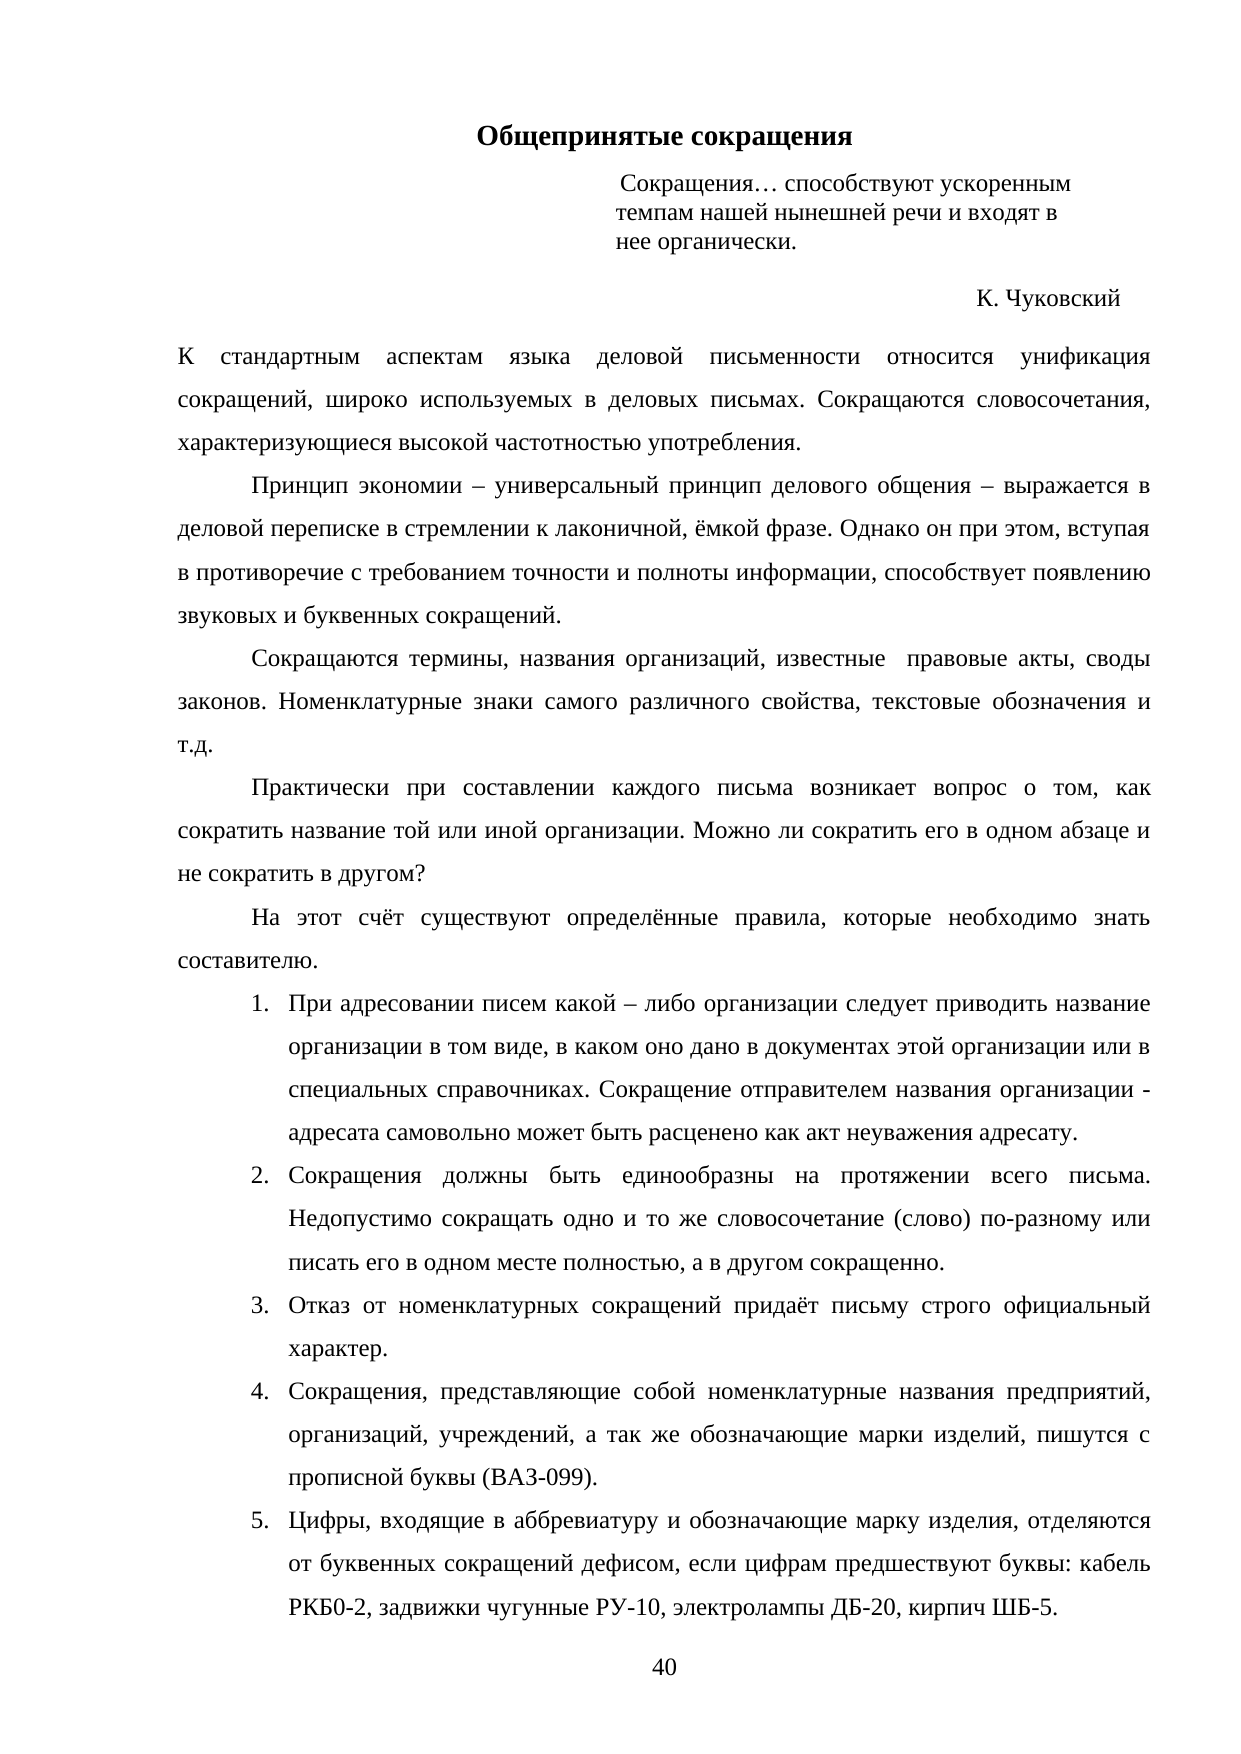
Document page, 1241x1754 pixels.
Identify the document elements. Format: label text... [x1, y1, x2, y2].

text Практически при составлении каждого письма возникает вопрос о том, как сократить название той или иной организации. Можно ли сократить его в одном абзаце и не сократить в другом? [177, 772, 1152, 887]
text На этот счёт существуют определённые правила, которые необходимо знать составителю. [177, 902, 1152, 973]
text К стандартным аспектам языка деловой письменности относится унификация сокращений, широко используемых в деловых письмах. Сокращаются словосочетания, характеризующиеся высокой частотностью употребления. [177, 341, 1152, 456]
text К. Чуковский [945, 283, 1152, 312]
text Принцип экономии – универсальный принцип делового общения – выражается в деловой переписке в стремлении к лаконичной, ёмкой фразе. Однако он при этом, вступая в противоречие с требованием точности и полноты информации, способствует появлению звуковых и буквенных сокращений. [177, 470, 1152, 628]
text темпам нашей нынешней речи и входят в [591, 197, 1152, 226]
text Общепринятые сокращения [177, 118, 1152, 152]
list Сокращения, представляющие собой номенклатурные названия предприятий, организаций, учреждений, а так же обозначающие марки изделий, пишутся с прописной буквы (ВАЗ-099). [251, 1376, 1152, 1491]
list При адресовании писем какой – либо организации следует приводить название организации в том виде, в каком оно дано в документах этой организации или в специальных справочниках. Сокращение отправителем названия организации - адресата самовольно может быть расценено как акт неуважения адресату. [251, 988, 1152, 1146]
text нее органически. [591, 226, 1152, 255]
list Цифры, входящие в аббревиатуру и обозначающие марку изделия, отделяются от буквенных сокращений дефисом, если цифрам предшествуют буквы: кабель РКБ0-2, задвижки чугунные РУ-10, электролампы ДБ-20, кирпич ШБ-5. [251, 1505, 1152, 1620]
text Сокращения… способствуют ускоренным [591, 168, 1152, 197]
list Отказ от номенклатурных сокращений придаёт письму строго официальный характер. [251, 1290, 1152, 1362]
text Сокращаются термины, названия организаций, известные правовые акты, своды законов. Номенклатурные знаки самого различного свойства, текстовые обозначения и т.д. [177, 643, 1152, 758]
list Сокращения должны быть единообразны на протяжении всего письма. Недопустимо сокращать одно и то же словосочетание (слово) по-разному или писать его в одном месте полностью, а в другом сокращенно. [251, 1160, 1152, 1275]
